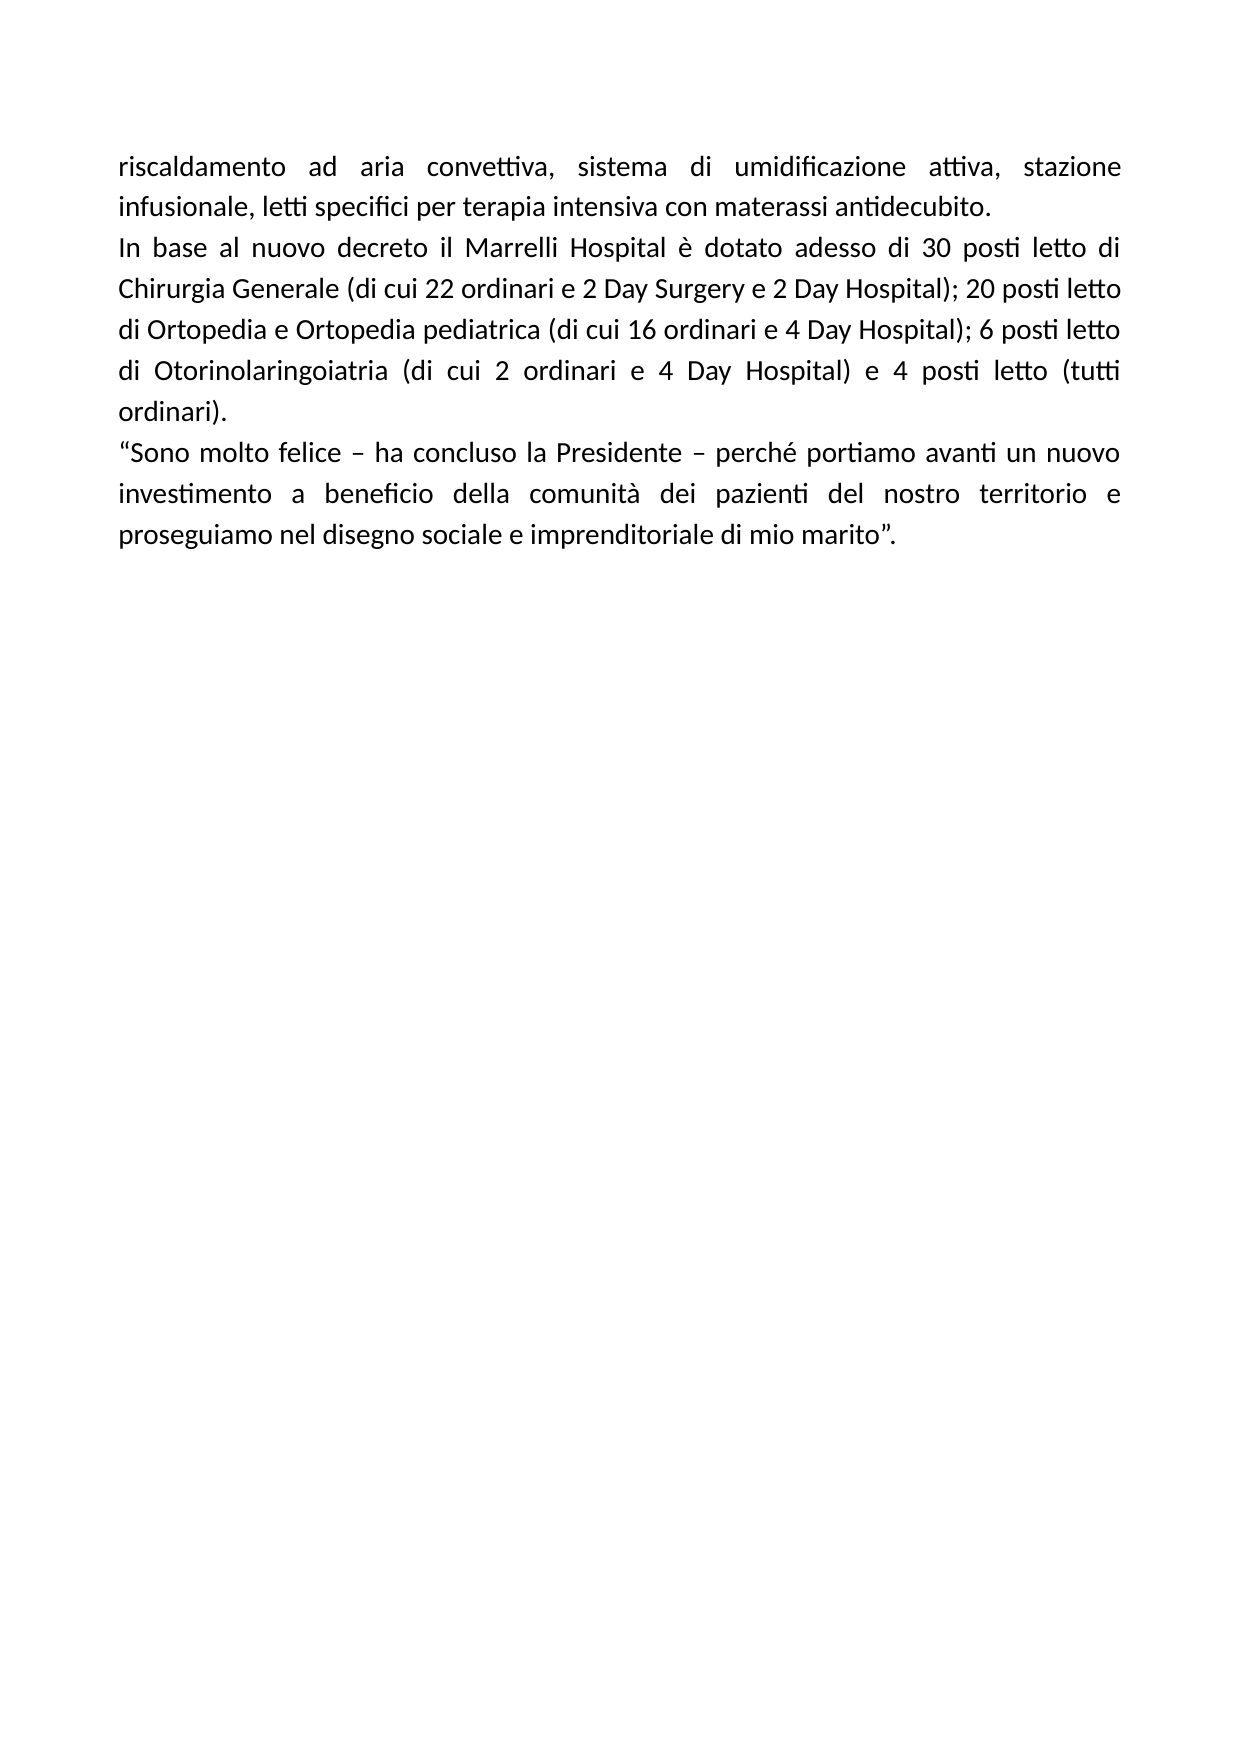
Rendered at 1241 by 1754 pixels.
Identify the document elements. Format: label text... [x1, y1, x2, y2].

text In base al nuovo decreto il Marrelli Hospital è dotato adesso di 30 posti letto di Chirurgia Generale (di cui 22 ordinari e 2 Day Surgery e 2 Day Hospital); 20 posti letto di Ortopedia e Ortopedia pediatrica (di cui 16 ordinari e 4 Day Hospital); 6 posti letto di Otorinolaringoiatria (di cui 2 ordinari e 4 Day Hospital) e 4 posti letto (tutti ordinari). [118, 229, 1122, 429]
text “Sono molto felice – ha concluso la Presidente – perché portiamo avanti un nuovo investimento a beneficio della comunità dei pazienti del nostro territorio e proseguiamo nel disegno sociale e imprenditoriale di mio marito”. [118, 434, 1122, 552]
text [118, 148, 1122, 224]
